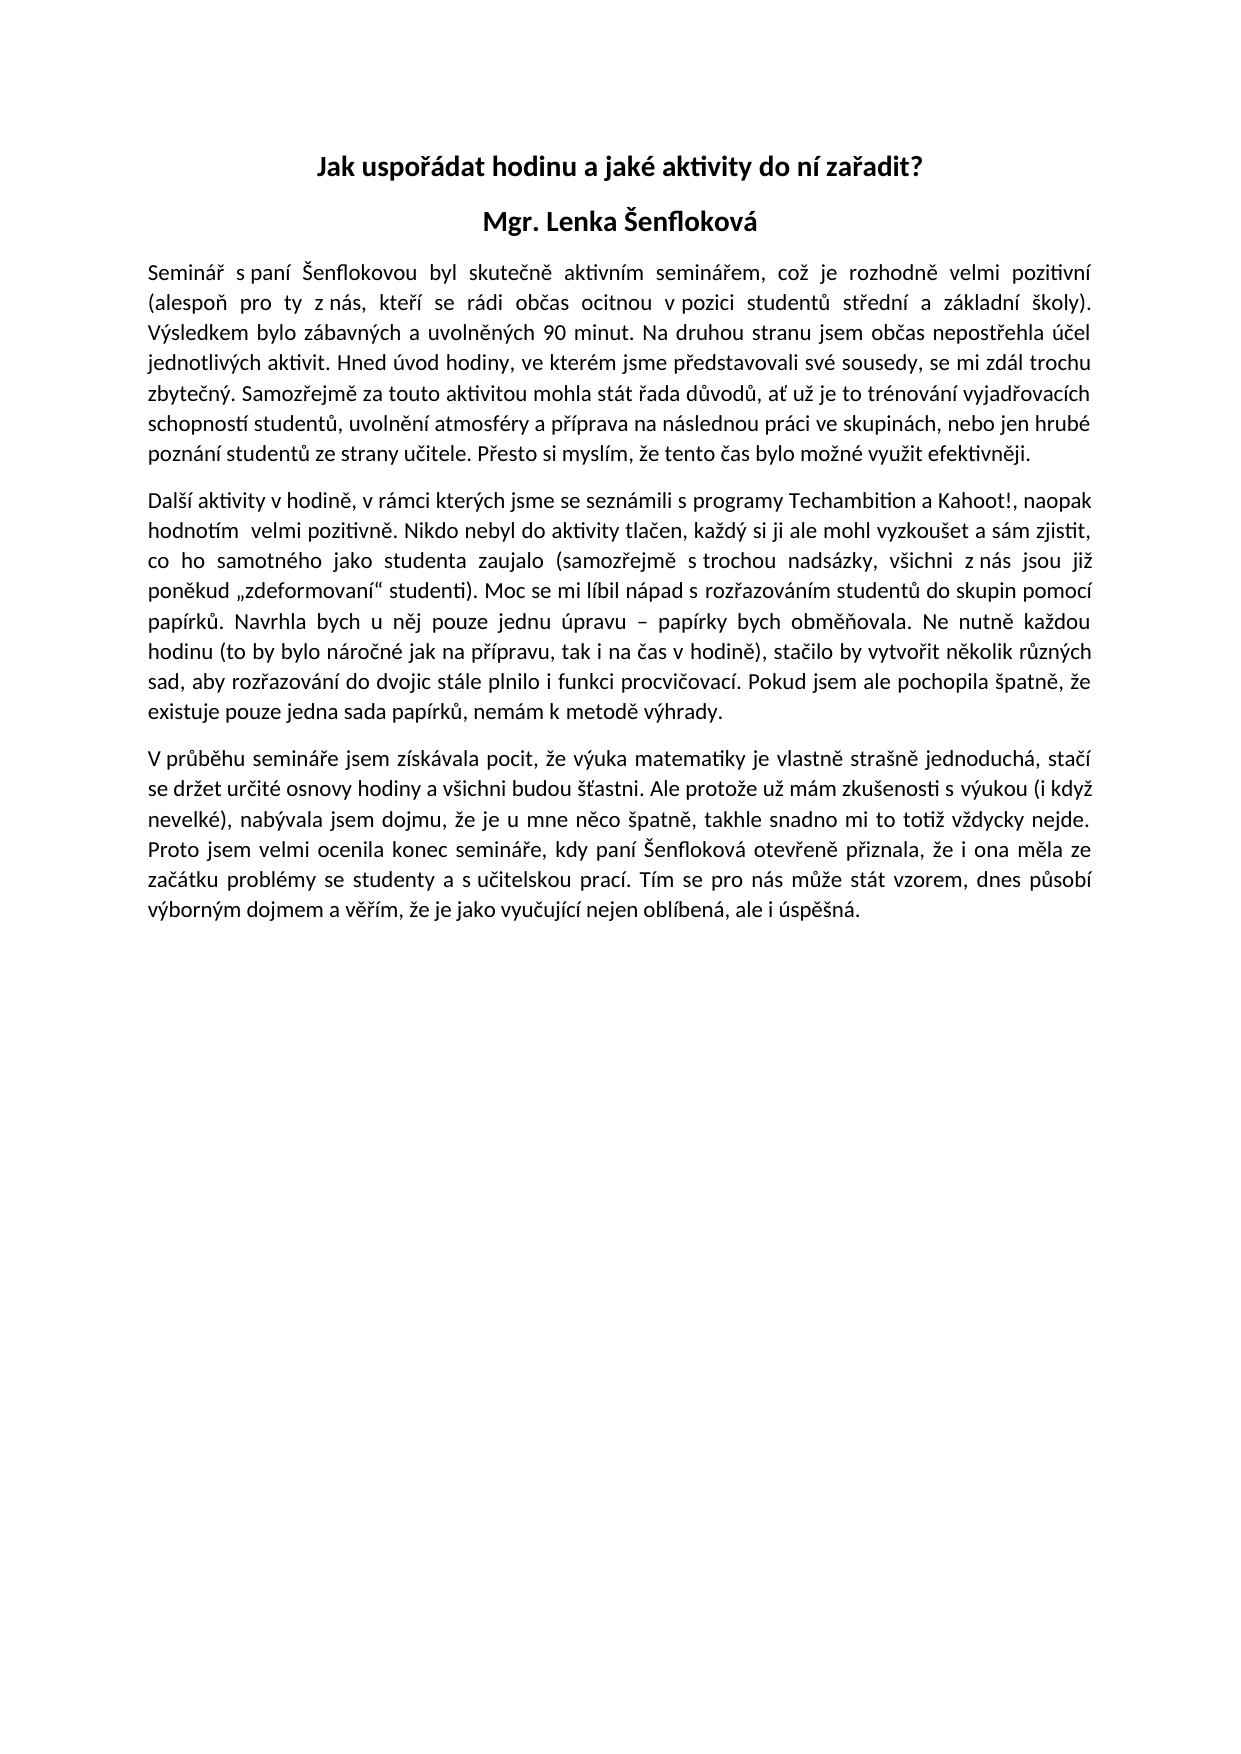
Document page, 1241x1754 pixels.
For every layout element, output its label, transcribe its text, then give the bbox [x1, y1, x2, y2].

text Jak uspořádat hodinu a jaké aktivity do ní zařadit? [148, 148, 1093, 183]
text Další aktivity v hodině, v rámci kterých jsme se seznámili s programy Techambition a Kahoot!, naopak hodnotím velmi pozitivně. Nikdo nebyl do aktivity tlačen, každý si ji ale mohl vyzkoušet a sám zjistit, co ho samotného jako studenta zaujalo (samozřejmě s trochou nadsázky, všichni z nás jsou již poněkud „zdeformovaní“ studenti). Moc se mi líbil nápad s rozřazováním studentů do skupin pomocí papírků. Navrhla bych u něj pouze jednu úpravu – papírky bych obměňovala. Ne nutně každou hodinu (to by bylo náročné jak na přípravu, tak i na čas v hodině), stačilo by vytvořit několik různých sad, aby rozřazování do dvojic stále plnilo i funkci procvičovací. Pokud jsem ale pochopila špatně, že existuje pouze jedna sada papírků, nemám k metodě výhrady. [148, 486, 1093, 725]
text Seminář s paní Šenflokovou byl skutečně aktivním seminářem, což je rozhodně velmi pozitivní (alespoň pro ty z nás, kteří se rádi občas ocitnou v pozici studentů střední a základní školy). Výsledkem bylo zábavných a uvolněných 90 minut. Na druhou stranu jsem občas nepostřehla účel jednotlivých aktivit. Hned úvod hodiny, ve kterém jsme představovali své sousedy, se mi zdál trochu zbytečný. Samozřejmě za touto aktivitou mohla stát řada důvodů, ať už je to trénování vyjadřovacích schopností studentů, uvolnění atmosféry a příprava na následnou práci ve skupinách, nebo jen hrubé poznání studentů ze strany učitele. Přesto si myslím, že tento čas bylo možné využit efektivněji. [148, 258, 1093, 467]
text Mgr. Lenka Šenfloková [148, 203, 1093, 238]
text V průběhu semináře jsem získávala pocit, že výuka matematiky je vlastně strašně jednoduchá, stačí se držet určité osnovy hodiny a všichni budou šťastni. Ale protože už mám zkušenosti s výukou (i když nevelké), nabývala jsem dojmu, že je u mne něco špatně, takhle snadno mi to totiž vždycky nejde. Proto jsem velmi ocenila konec semináře, kdy paní Šenfloková otevřeně přiznala, že i ona měla ze začátku problémy se studenty a s učitelskou prací. Tím se pro nás může stát vzorem, dnes působí výborným dojmem a věřím, že je jako vyučující nejen oblíbená, ale i úspěšná. [148, 744, 1093, 923]
